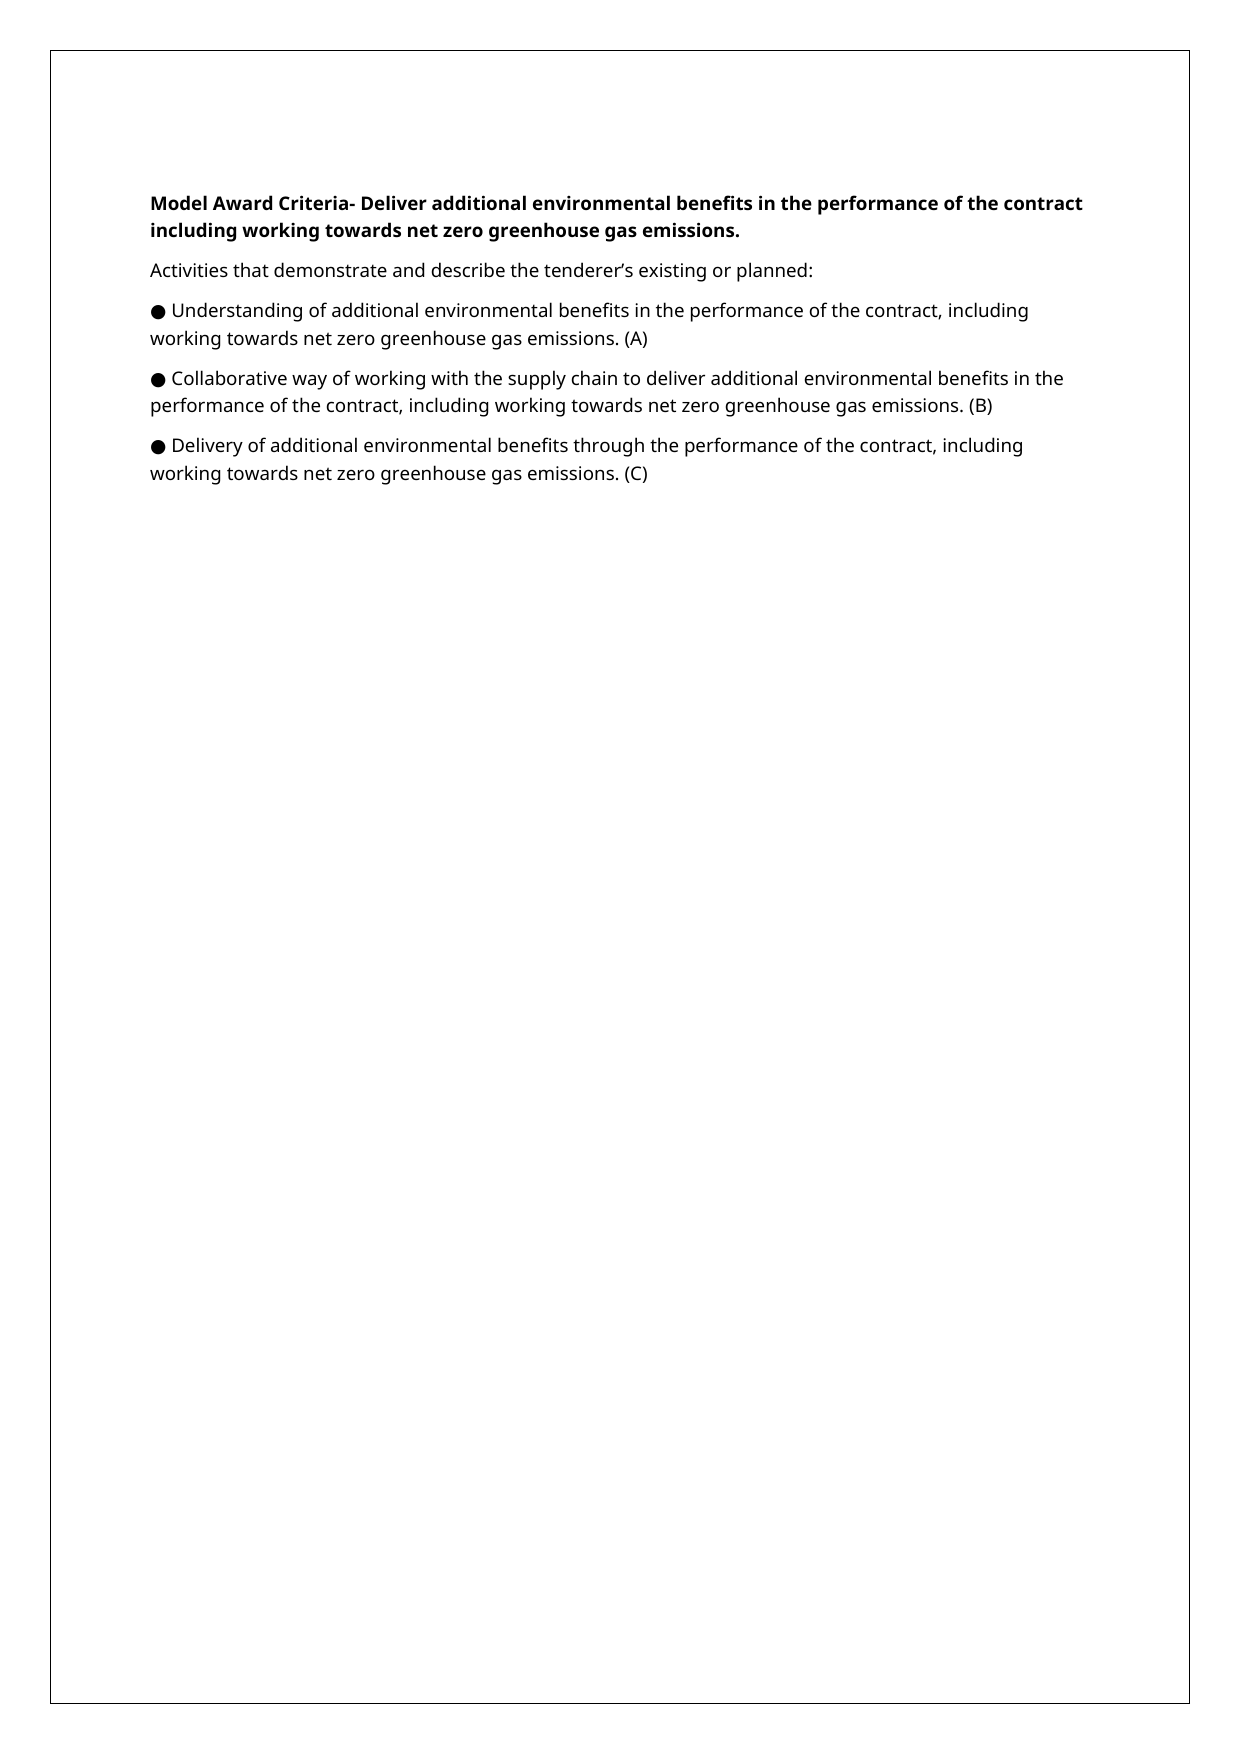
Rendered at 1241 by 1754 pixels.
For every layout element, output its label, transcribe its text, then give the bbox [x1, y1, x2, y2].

text ● Understanding of additional environmental benefits in the performance of the contract, including working towards net zero greenhouse gas emissions. (A) [150, 297, 1090, 351]
text ● Collaborative way of working with the supply chain to deliver additional environmental benefits in the performance of the contract, including working towards net zero greenhouse gas emissions. (B) [150, 365, 1090, 418]
text ● Delivery of additional environmental benefits through the performance of the contract, including working towards net zero greenhouse gas emissions. (C) [150, 432, 1090, 486]
text Model Award Criteria- Deliver additional environmental benefits in the performance of the contract including working towards net zero greenhouse gas emissions. [150, 190, 1090, 243]
text Activities that demonstrate and describe the tenderer’s existing or planned: [150, 257, 1090, 283]
